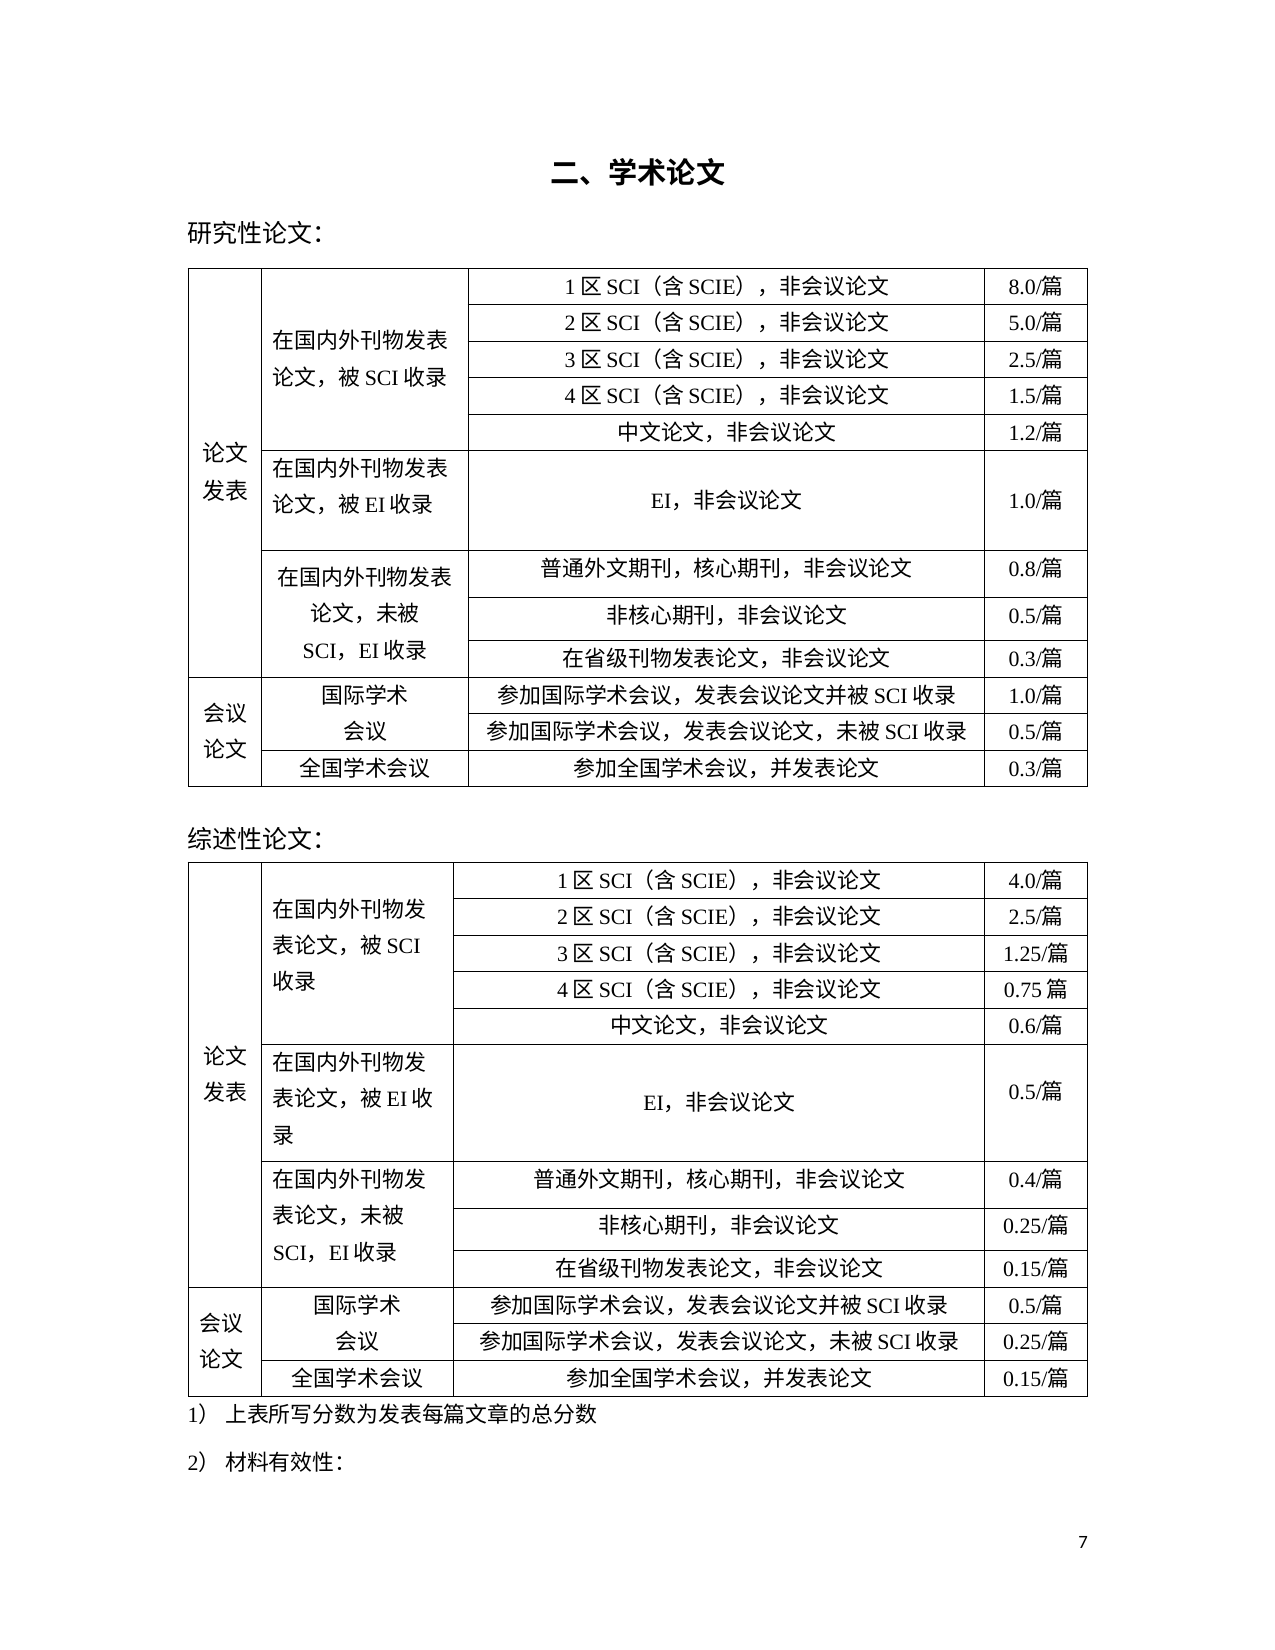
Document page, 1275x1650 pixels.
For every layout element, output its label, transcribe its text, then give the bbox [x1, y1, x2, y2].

table_cell 在国内外刊物发表论文，被EI收录 [262, 1045, 453, 1161]
table_cell 全国学术会议 [262, 1361, 453, 1396]
table_header 4.0/篇 [985, 863, 1087, 898]
table_cell 1.2/篇 [985, 415, 1087, 450]
table_cell 参加国际学术会议，发表会议论文，未被SCI收录 [454, 1324, 984, 1360]
table_cell 2区SCI（含SCIE），非会议论文 [454, 899, 984, 934]
table_cell 0.75篇 [985, 972, 1087, 1007]
table_cell 4区SCI（含SCIE），非会议论文 [469, 378, 984, 414]
table_cell 普通外文期刊，核心期刊，非会议论文 [469, 551, 984, 597]
table_cell 3区SCI（含SCIE），非会议论文 [454, 936, 984, 971]
table_cell 0.3/篇 [985, 641, 1087, 677]
table_cell 0.5/篇 [985, 1045, 1087, 1161]
table_cell 参加全国学术会议，并发表论文 [469, 751, 984, 786]
table_cell 在国内外刊物发表论文，被EI收录 [262, 451, 468, 550]
text 综述性论文： [187, 820, 1087, 856]
table_cell 在国内外刊物发表论文，未被SCI，EI收录 [262, 1162, 453, 1287]
table_cell 0.15/篇 [985, 1361, 1087, 1396]
table_header 1区SCI（含SCIE），非会议论文 [454, 863, 984, 898]
table_cell 中文论文，非会议论文 [469, 415, 984, 450]
table_header 在国内外刊物发表论文，被SCI收录 [262, 269, 468, 450]
table_cell 1.0/篇 [985, 451, 1087, 550]
table_cell EI，非会议论文 [454, 1045, 984, 1161]
table_cell 4区SCI（含SCIE），非会议论文 [454, 972, 984, 1007]
table_cell 1.25/篇 [985, 936, 1087, 971]
table_header 在国内外刊物发表论文，被SCI收录 [262, 863, 453, 1044]
table_cell 2.5/篇 [985, 342, 1087, 377]
table_cell 全国学术会议 [262, 751, 468, 786]
table_cell EI，非会议论文 [469, 451, 984, 550]
table_cell 非核心期刊，非会议论文 [469, 598, 984, 640]
table_cell 0.8/篇 [985, 551, 1087, 597]
table_cell 在省级刊物发表论文，非会议论文 [454, 1251, 984, 1287]
table_cell 0.25/篇 [985, 1324, 1087, 1360]
table_cell 3区SCI（含SCIE），非会议论文 [469, 342, 984, 377]
text 二、学术论文 [187, 150, 1087, 192]
list 上表所写分数为发表每篇文章的总分数 [187, 1397, 1087, 1429]
table_cell 会议 论文 [189, 678, 261, 786]
table_cell 0.5/篇 [985, 714, 1087, 749]
table_cell 会议 论文 [189, 1288, 261, 1396]
table_cell 5.0/篇 [985, 305, 1087, 341]
table_cell 非核心期刊，非会议论文 [454, 1209, 984, 1250]
table_header 论文发表 [189, 269, 261, 677]
table_cell 中文论文，非会议论文 [454, 1009, 984, 1044]
table_cell 在国内外刊物发表论文，未被SCI，EI收录 [262, 551, 468, 677]
table_header 论文发表 [189, 863, 261, 1287]
table_cell 0.3/篇 [985, 751, 1087, 786]
text 研究性论文： [187, 213, 1087, 250]
table_cell 1.0/篇 [985, 678, 1087, 713]
table_cell 0.5/篇 [985, 598, 1087, 640]
table_cell 国际学术 会议 [262, 678, 468, 749]
table_cell 在省级刊物发表论文，非会议论文 [469, 641, 984, 677]
table_cell 2区SCI（含SCIE），非会议论文 [469, 305, 984, 341]
table_cell 2.5/篇 [985, 899, 1087, 934]
table_cell 1.5/篇 [985, 378, 1087, 414]
table_cell 国际学术 会议 [262, 1288, 453, 1360]
table_cell 参加国际学术会议，发表会议论文并被SCI收录 [469, 678, 984, 713]
table_cell 普通外文期刊，核心期刊，非会议论文 [454, 1162, 984, 1207]
table_cell 0.6/篇 [985, 1009, 1087, 1044]
list 材料有效性： [187, 1445, 1087, 1476]
table_header 8.0/篇 [985, 269, 1087, 304]
table_cell 参加国际学术会议，发表会议论文并被SCI收录 [454, 1288, 984, 1323]
table_cell 0.15/篇 [985, 1251, 1087, 1287]
table_cell 参加国际学术会议，发表会议论文，未被SCI收录 [469, 714, 984, 749]
table_cell 0.25/篇 [985, 1209, 1087, 1250]
table_cell 0.4/篇 [985, 1162, 1087, 1207]
table_cell 0.5/篇 [985, 1288, 1087, 1323]
table_cell 参加全国学术会议，并发表论文 [454, 1361, 984, 1396]
table_header 1区SCI（含SCIE），非会议论文 [469, 269, 984, 304]
